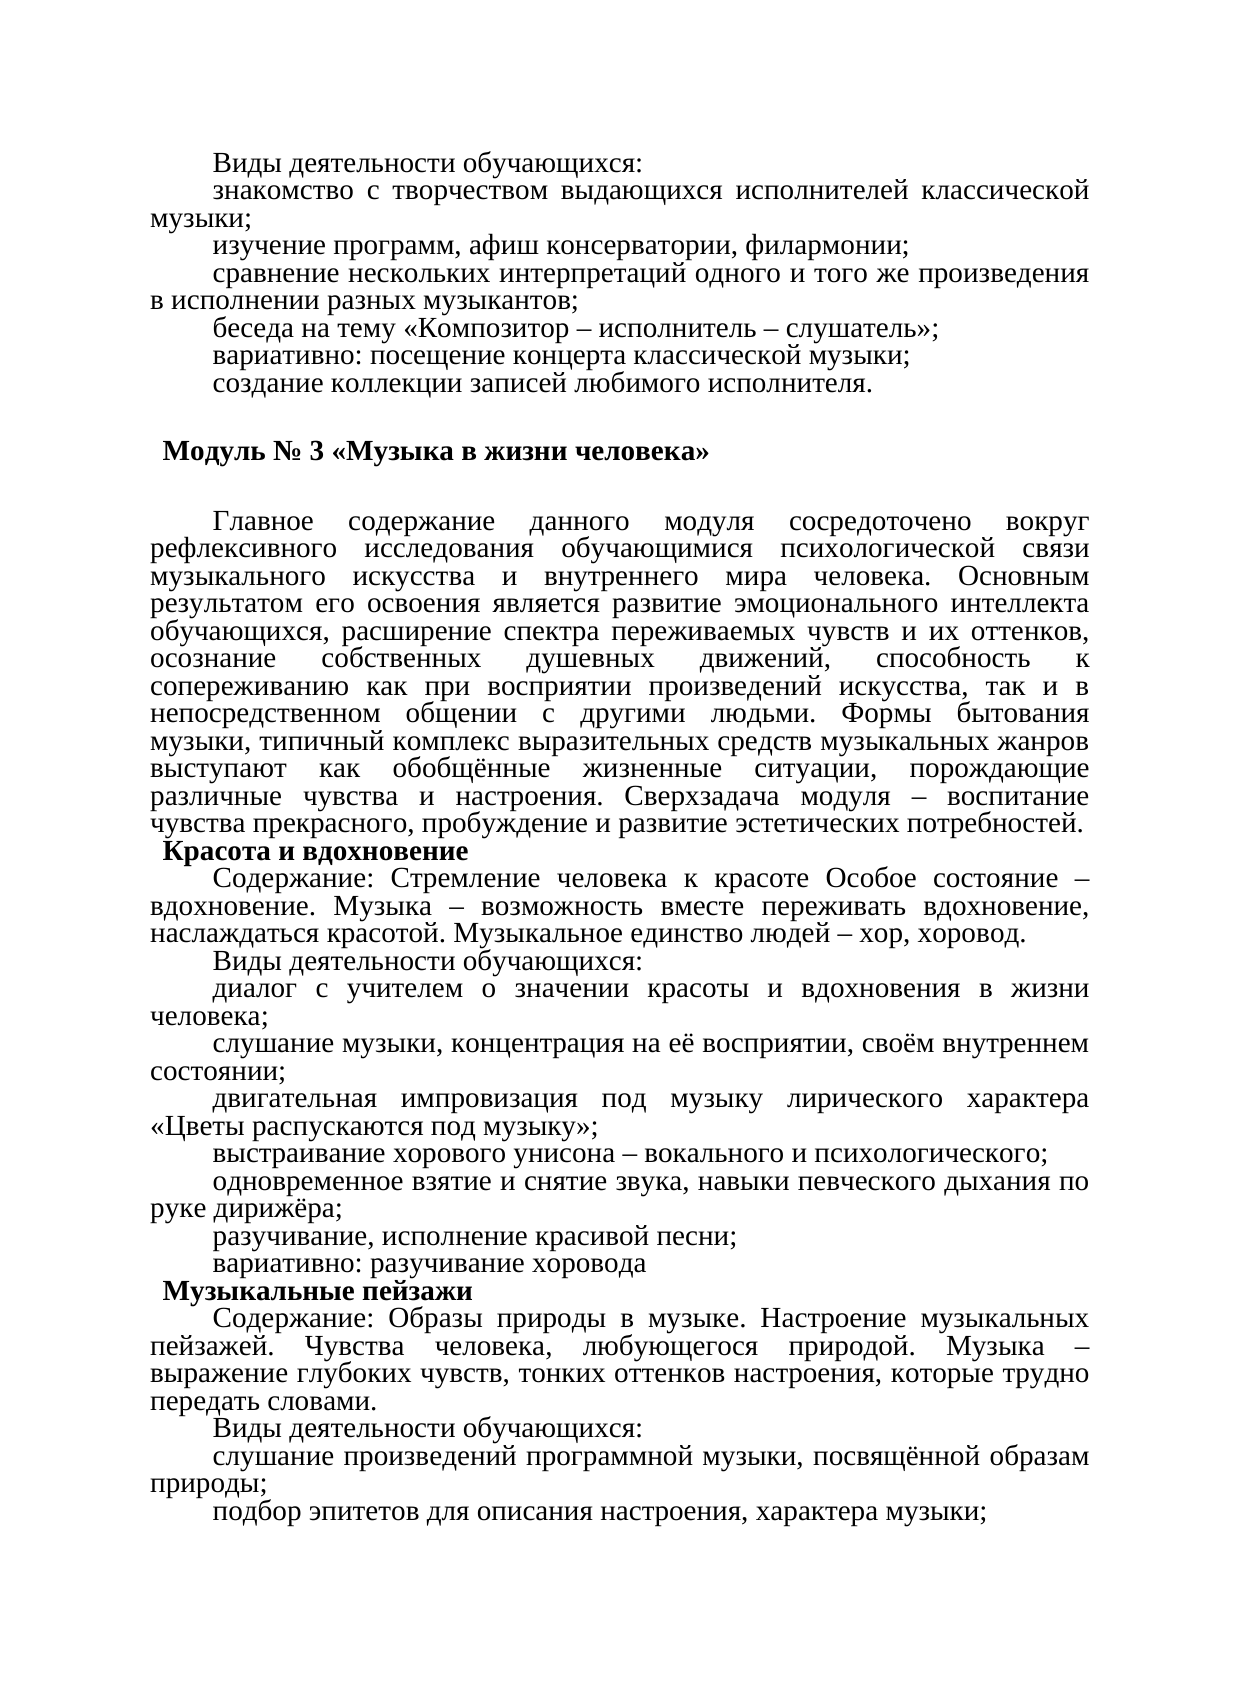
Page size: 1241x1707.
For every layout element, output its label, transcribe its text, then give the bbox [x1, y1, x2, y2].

text выстраивание хорового унисона – вокального и психологического; [150, 1140, 1090, 1168]
text Модуль № 3 «Музыка в жизни человека» [162, 433, 1090, 467]
text Виды деятельности обучающихся: [150, 948, 1090, 975]
text знакомство с творчеством выдающихся исполнителей классической музыки; [150, 177, 1090, 232]
text Музыкальные пейзажи [162, 1278, 1090, 1305]
text создание коллекции записей любимого исполнителя. [150, 370, 1090, 397]
text Красота и вдохновение [162, 838, 1090, 865]
text подбор эпитетов для описания настроения, характера музыки; [150, 1498, 1090, 1525]
text диалог с учителем о значении красоты и вдохновения в жизни человека; [150, 975, 1090, 1030]
text сравнение нескольких интерпретаций одного и того же произведения в исполнении разных музыкантов; [150, 260, 1090, 315]
text разучивание, исполнение красивой песни; [150, 1223, 1090, 1250]
text вариативно: разучивание хоровода [150, 1250, 1090, 1278]
text Содержание: Стремление человека к красоте Особое состояние – вдохновение. Музыка – возможность вместе переживать вдохновение, наслаждаться красотой. Музыкальное единство людей – хор, хоровод. [150, 865, 1090, 948]
text Виды деятельности обучающихся: [150, 1415, 1090, 1443]
text вариативно: посещение концерта классической музыки; [150, 342, 1090, 370]
text Содержание: Образы природы в музыке. Настроение музыкальных пейзажей. Чувства человека, любующегося природой. Музыка – выражение глубоких чувств, тонких оттенков настроения, которые трудно передать словами. [150, 1305, 1090, 1415]
text слушание музыки, концентрация на её восприятии, своём внутреннем состоянии; [150, 1030, 1090, 1085]
text двигательная импровизация под музыку лирического характера «Цветы распускаются под музыку»; [150, 1085, 1090, 1140]
text изучение программ, афиш консерватории, филармонии; [150, 232, 1090, 260]
text слушание произведений программной музыки, посвящённой образам природы; [150, 1443, 1090, 1498]
text Главное содержание данного модуля сосредоточено вокруг рефлексивного исследования обучающимися психологической связи музыкального искусства и внутреннего мира человека. Основным результатом его освоения является развитие эмоционального интеллекта обучающихся, расширение спектра переживаемых чувств и их оттенков, осознание собственных душевных движений, способность к сопереживанию как при восприятии произведений искусства, так и в непосредственном общении с другими людьми. Формы бытования музыки, типичный комплекс выразительных средств музыкальных жанров выступают как обобщённые жизненные ситуации, порождающие различные чувства и настроения. Сверхзадача модуля – воспитание чувства прекрасного, пробуждение и развитие эстетических потребностей. [150, 508, 1090, 838]
text беседа на тему «Композитор – исполнитель – слушатель»; [150, 315, 1090, 342]
text одновременное взятие и снятие звука, навыки певческого дыхания по руке дирижёра; [150, 1168, 1090, 1223]
text Виды деятельности обучающихся: [150, 150, 1090, 177]
